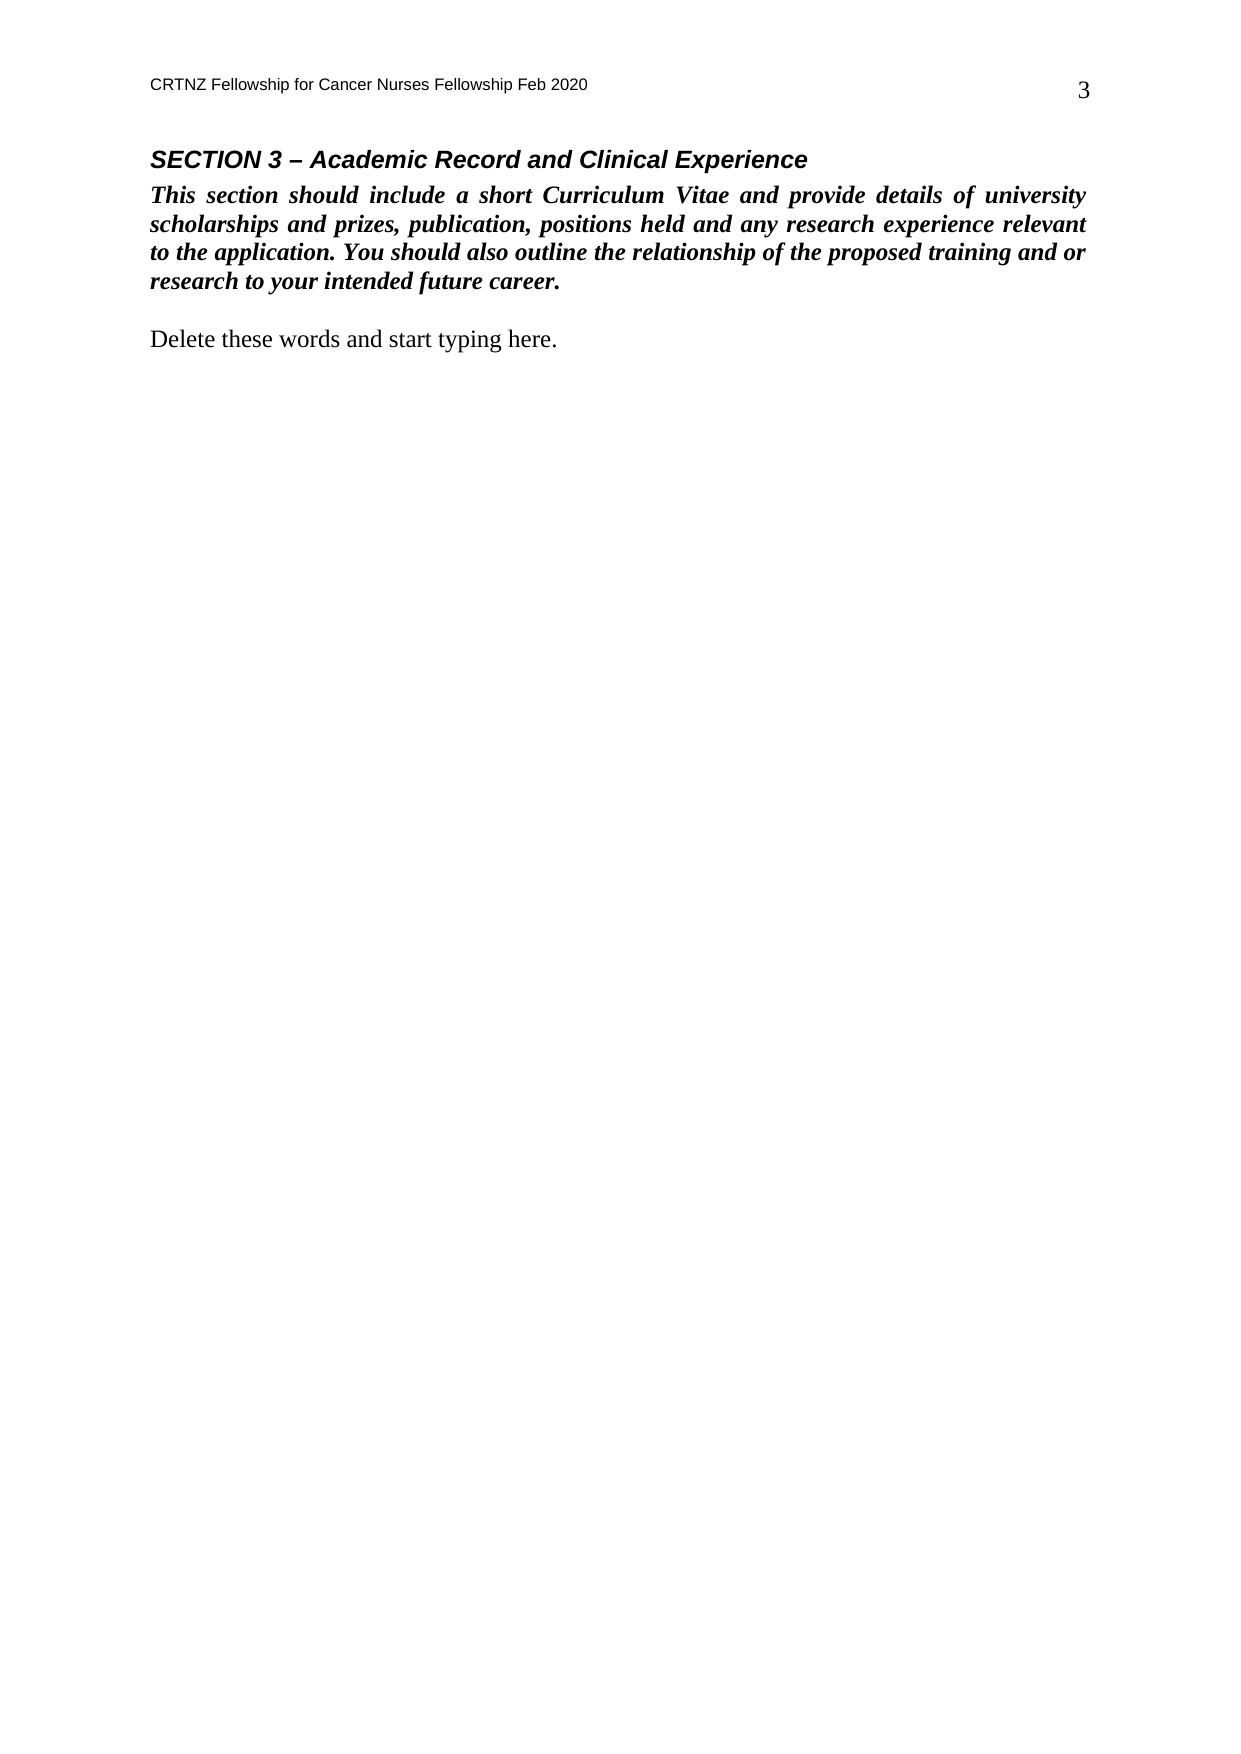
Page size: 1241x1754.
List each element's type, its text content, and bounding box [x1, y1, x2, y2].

subtitle SECTION 3 – Academic Record and Clinical Experience [150, 145, 1090, 174]
text This section should include a short Curriculum Vitae and provide details of university scholarships and prizes, publication, positions held and any research experience relevant to the application. You should also outline the relationship of the proposed training and or research to your intended future career. [150, 180, 1090, 295]
text Delete these words and start typing here.SECTION 4 – Proposed Programme [150, 324, 1090, 352]
